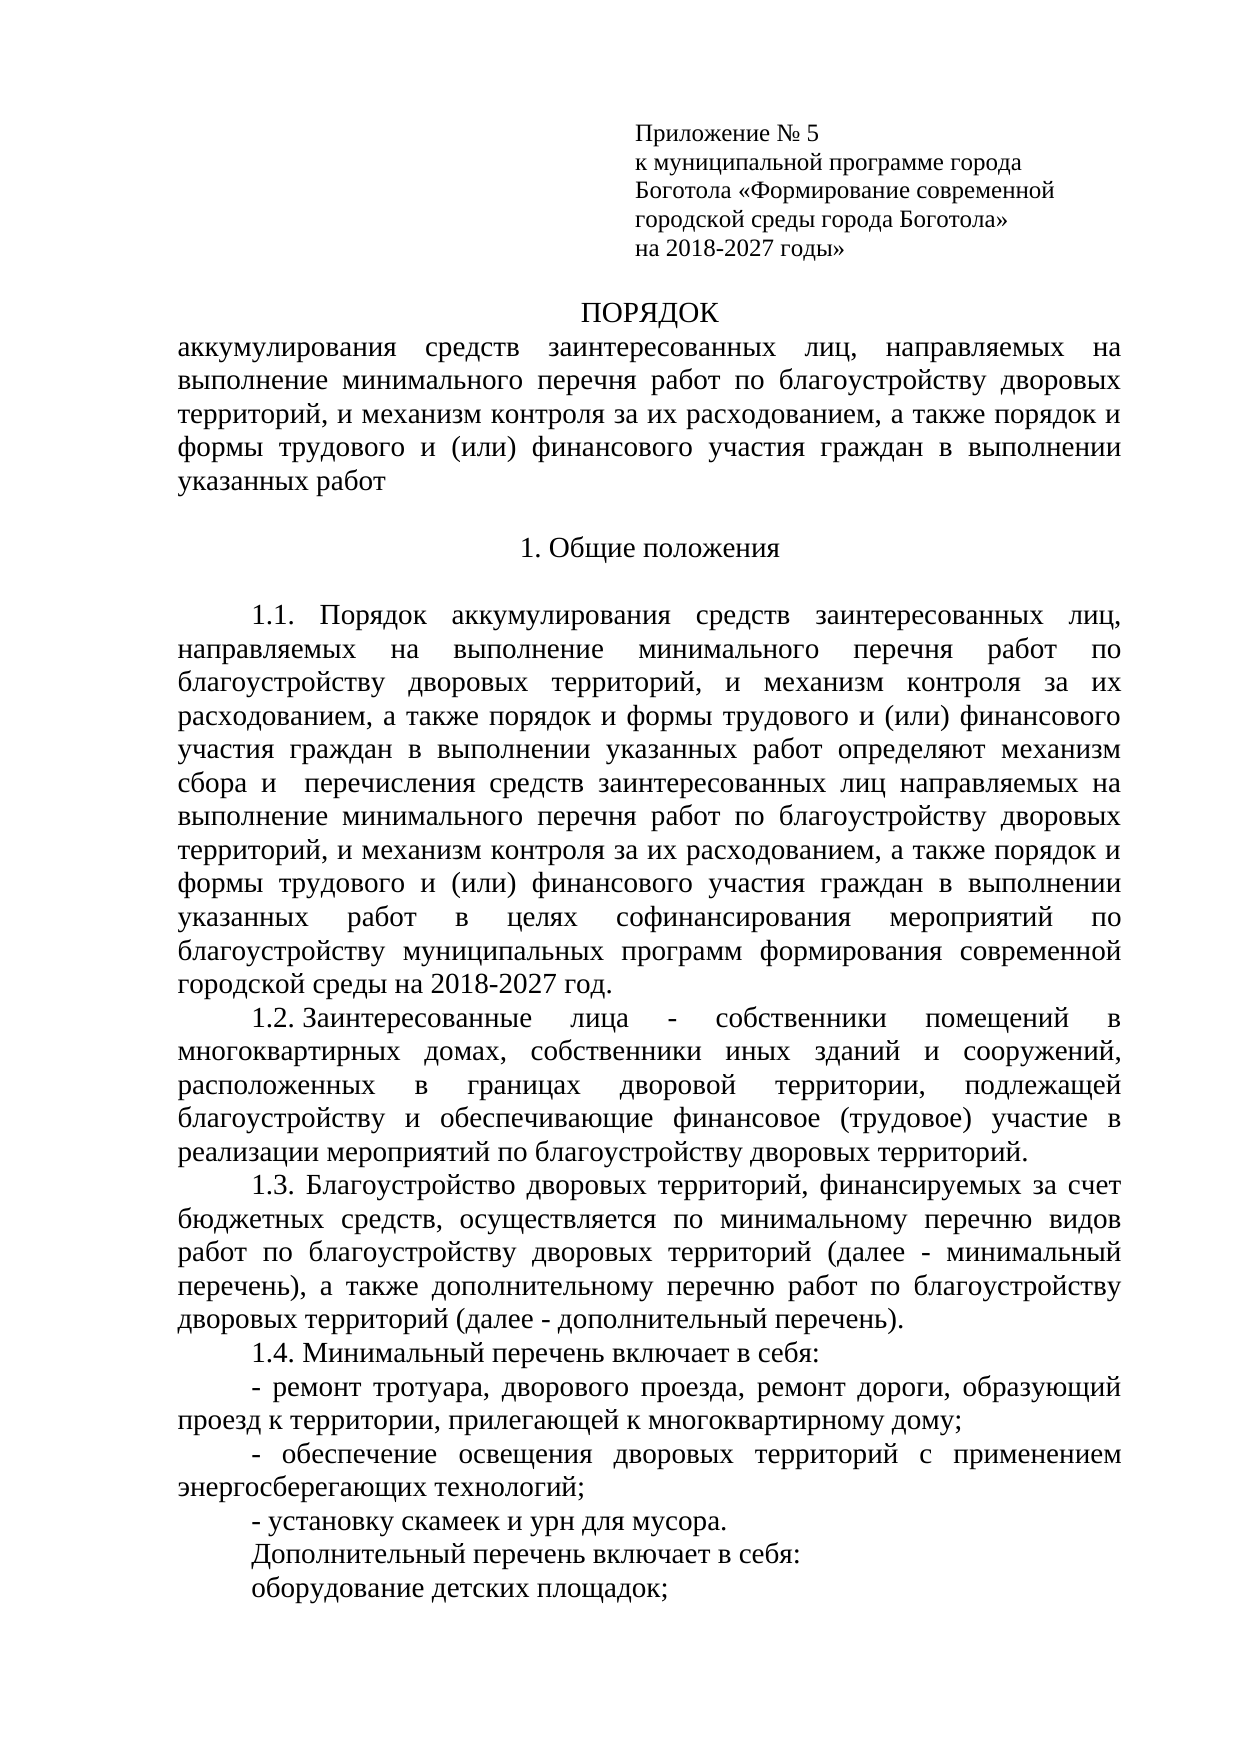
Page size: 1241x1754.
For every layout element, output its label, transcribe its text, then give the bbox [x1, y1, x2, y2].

text аккумулирования средств заинтересованных лиц, направляемых на выполнение минимального перечня работ по благоустройству дворовых территорий, и механизм контроля за их расходованием, а также порядок и формы трудового и (или) финансового участия граждан в выполнении указанных работ [177, 329, 1122, 497]
text к муниципальной программе города Боготола «Формирование современной городской среды города Боготола» [635, 147, 1122, 233]
text Приложение № 5 [635, 118, 1122, 147]
text 1.3. Благоустройство дворовых территорий, финансируемых за счет бюджетных средств, осуществляется по минимальному перечню видов работ по благоустройству дворовых территорий (далее - минимальный перечень), а также дополнительному перечню работ по благоустройству дворовых территорий (далее - дополнительный перечень). [177, 1167, 1122, 1335]
text ПОРЯДОК [177, 295, 1122, 329]
text - ремонт тротуара, дворового проезда, ремонт дороги, образующий проезд к территории, прилегающей к многоквартирному дому; [177, 1369, 1122, 1436]
text оборудование детских площадок; [177, 1570, 1122, 1603]
text - обеспечение освещения дворовых территорий с применением энергосберегающих технологий; [177, 1436, 1122, 1503]
text 1.2. Заинтересованные лица - собственники помещений в многоквартирных домах, собственники иных зданий и сооружений, расположенных в границах дворовой территории, подлежащей благоустройству и обеспечивающие финансовое (трудовое) участие в реализации мероприятий по благоустройству дворовых территорий. [177, 1000, 1122, 1167]
text 1.4. Минимальный перечень включает в себя: [177, 1335, 1122, 1369]
text 1. Общие положения [177, 530, 1122, 564]
text на 2018-2027 годы» [635, 233, 1122, 262]
text Дополнительный перечень включает в себя: [177, 1536, 1122, 1570]
text 1.1. Порядок аккумулирования средств заинтересованных лиц, направляемых на выполнение минимального перечня работ по благоустройству дворовых территорий, и механизм контроля за их расходованием, а также порядок и формы трудового и (или) финансового участия граждан в выполнении указанных работ определяют механизм сбора и перечисления средств заинтересованных лиц направляемых на выполнение минимального перечня работ по благоустройству дворовых территорий, и механизм контроля за их расходованием, а также порядок и формы трудового и (или) финансового участия граждан в выполнении указанных работ в целях софинансирования мероприятий по благоустройству муниципальных программ формирования современной городской среды на 2018-2027 год. [177, 597, 1122, 1000]
text - установку скамеек и урн для мусора. [177, 1503, 1122, 1536]
